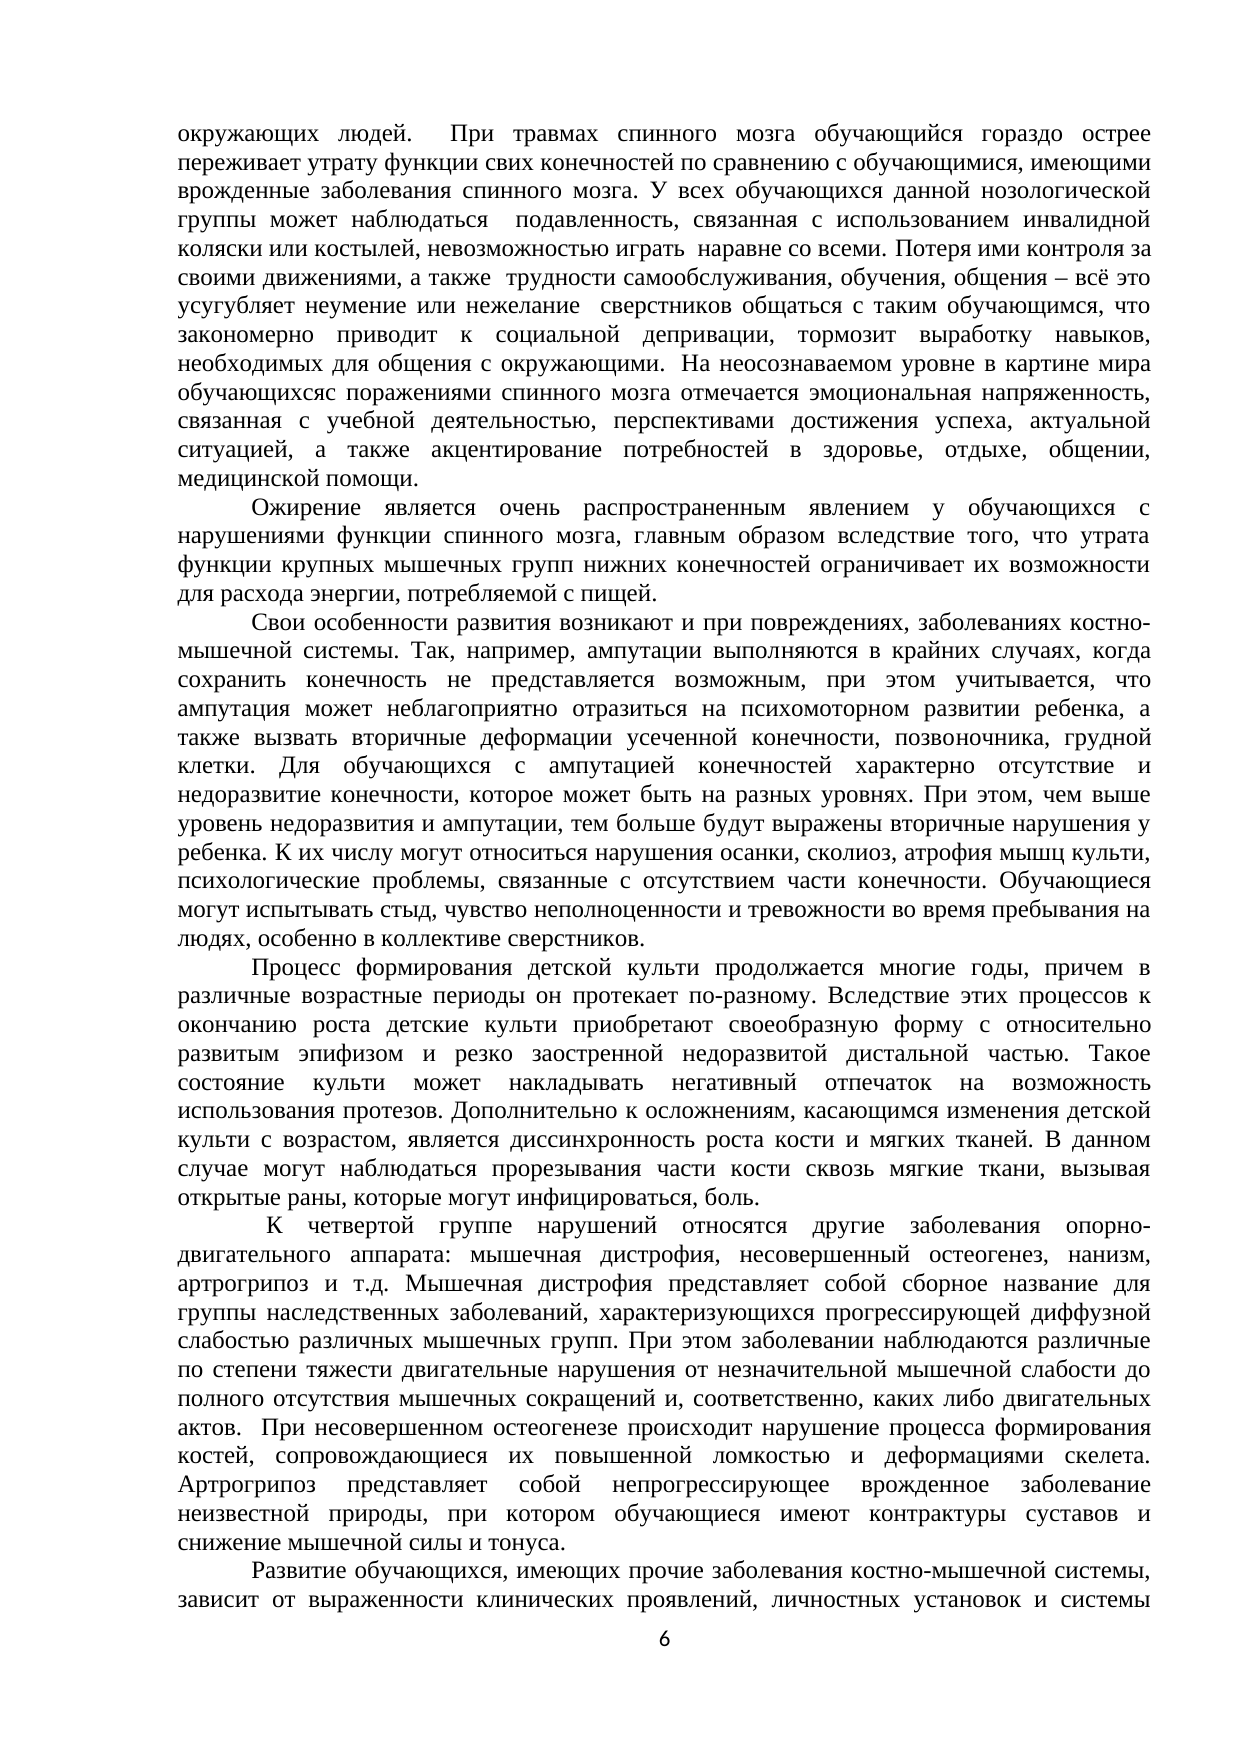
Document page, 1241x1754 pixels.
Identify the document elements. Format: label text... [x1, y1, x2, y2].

text Ожирение является очень распространенным явлением у обучающихся с нарушениями функции спинного мозга, главным образом вследствие того, что утрата функции крупных мышечных групп нижних конечностей ограничивает их возможности для расхода энергии, потребляемой с пищей. [177, 492, 1150, 607]
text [177, 118, 1152, 492]
text К четвертой группе нарушений относятся другие заболевания опорно-двигательного аппарата: мышечная дистрофия, несовершенный остеогенез, нанизм, артрогрипоз и т.д. Мышечная дистрофия представляет собой сборное название для группы наследственных заболеваний, характеризующихся прогрессирующей диффузной слабостью различных мышечных групп. При этом заболевании наблюдаются различные по степени тяжести двигательные нарушения от незначительной мышечной слабости до полного отсутствия мышечных сокращений и, соответственно, каких либо двигательных актов. При несовершенном остеогенезе происходит нарушение процесса формирования костей, сопровождающиеся их повышенной ломкостью и деформациями скелета. Артрогрипоз представляет собой непрогрессирующее врожденное заболевание неизвестной природы, при котором обучающиеся имеют контрактуры суставов и снижение мышечной силы и тонуса. [177, 1211, 1152, 1556]
text Процесс формирования детской культи продолжается многие годы, причем в различные возрастные периоды он протекает по-разному. Вследствие этих процессов к окончанию роста детские культи приобретают своеобразную форму с относительно развитым эпифизом и резко заостренной недоразвитой дистальной частью. Такое состояние культи может накладывать негативный отпечаток на возможность использования протезов. Дополнительно к осложнениям, касающимся изменения детской культи с возрастом, является диссинхронность роста кости и мягких тканей. В данном случае могут наблюдаться прорезывания части кости сквозь мягкие ткани, вызывая открытые раны, которые могут инфицироваться, боль. [177, 952, 1152, 1211]
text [177, 1556, 1152, 1613]
text Свои особенности развития возникают и при повреждениях, заболеваниях костно-мышечной системы. Так, например, ампутации выполняются в крайних случаях, когда сохранить конечность не представляется возможным, при этом учитывается, что ампутация может неблагоприятно отразиться на психомоторном развитии ребенка, а также вызвать вторичные деформации усеченной конечности, позвоночника, грудной клетки. Для обучающихся с ампутацией конечностей характерно отсутствие и недоразвитие конечности, которое может быть на разных уровнях. При этом, чем выше уровень недоразвития и ампутации, тем больше будут выражены вторичные нарушения у ребенка. К их числу могут относиться нарушения осанки, сколиоз, атрофия мышц культи, психологические проблемы, связанные с отсутствием части конечности. Обучающиеся могут испытывать стыд, чувство неполноценности и тревожности во время пребывания на людях, особенно в коллективе сверстников. [177, 607, 1152, 952]
